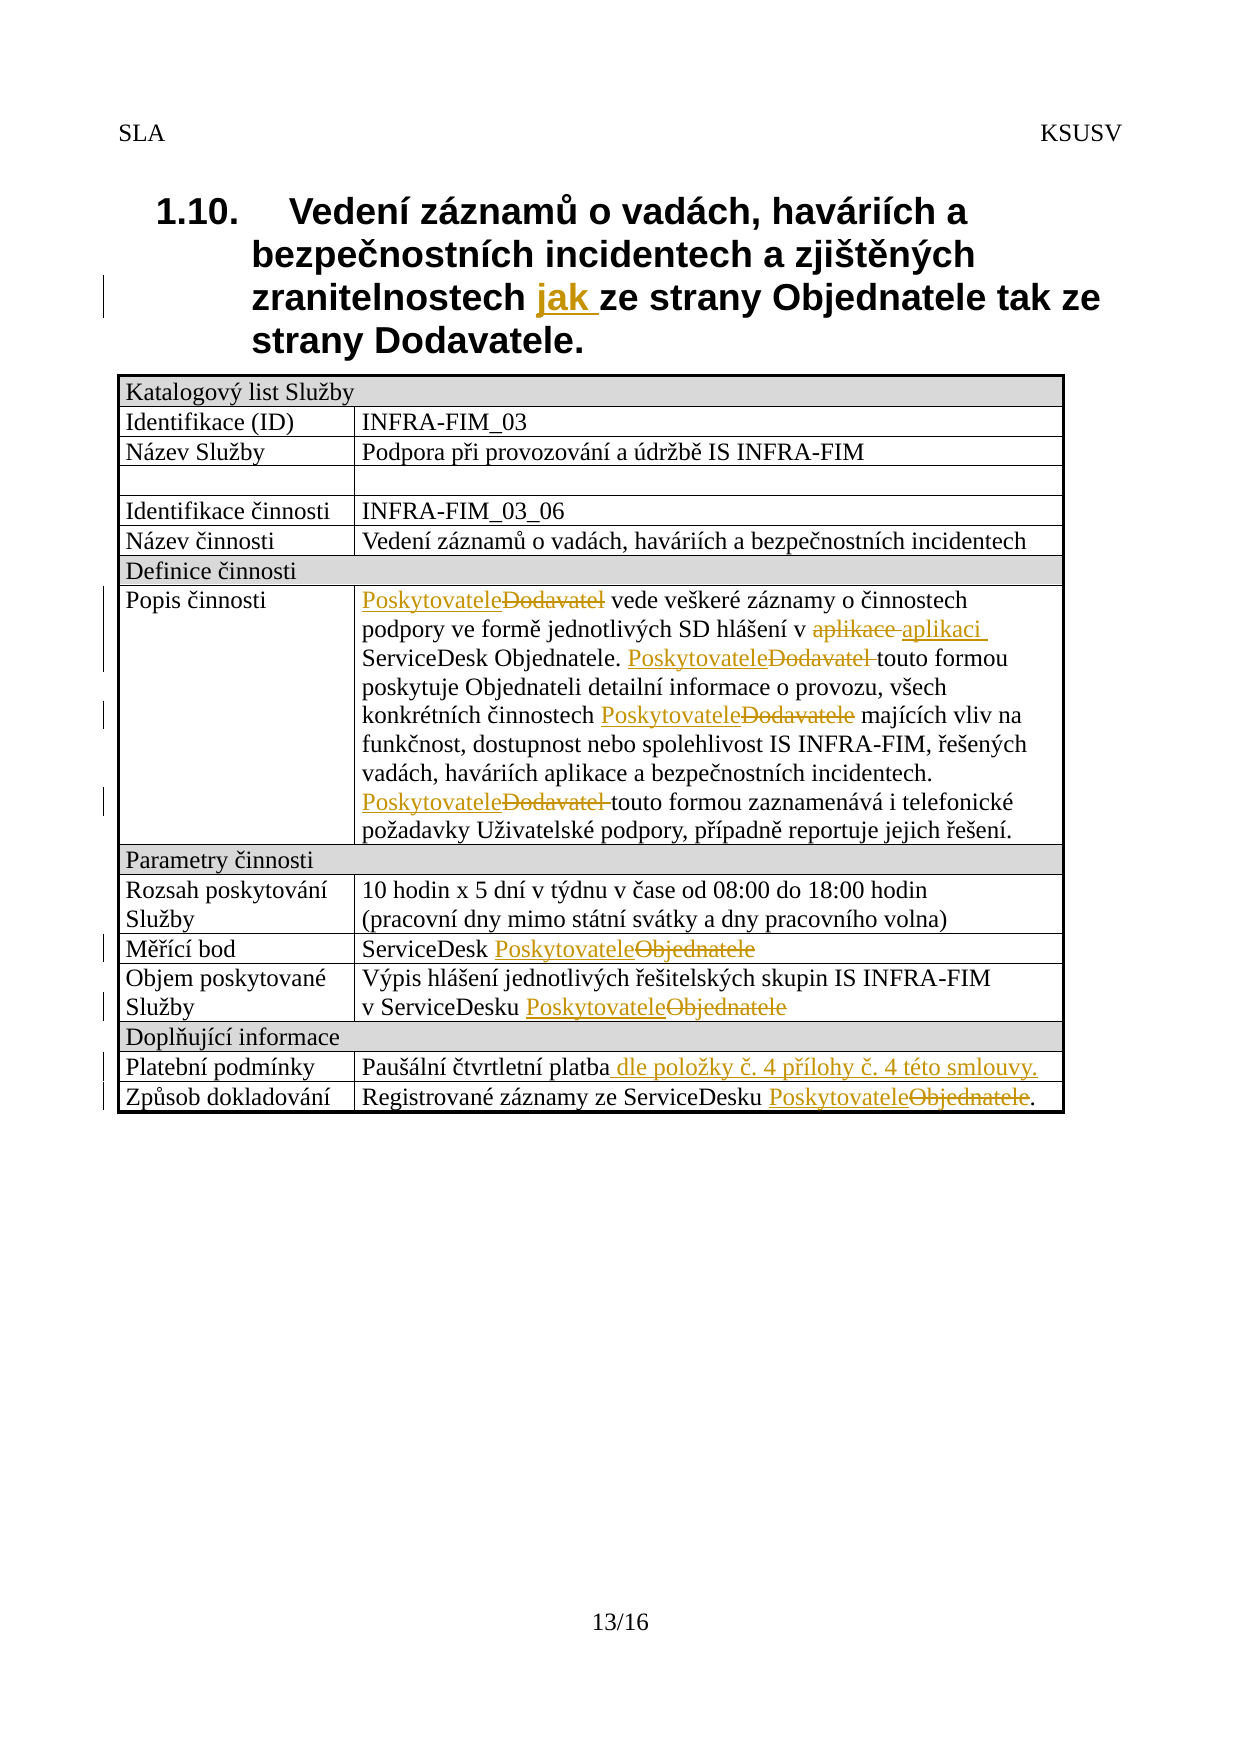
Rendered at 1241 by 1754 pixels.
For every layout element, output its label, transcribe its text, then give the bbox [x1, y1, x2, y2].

table_cell 10 hodin x 5 dní v týdnu v čase od 08:00 do 18:00 hodin (pracovní dny mimo státní svátky a dny pracovního volna) [355, 875, 1062, 933]
table_cell [120, 466, 354, 495]
table_cell ServiceDesk [355, 934, 1062, 962]
table_cell [355, 466, 1062, 495]
table_cell INFRA-FIM_03 [355, 407, 1062, 436]
table_cell Objem poskytované Služby [120, 964, 354, 1021]
table_cell Název činnosti [120, 526, 354, 555]
table_cell Identifikace činnosti [120, 496, 354, 525]
table_header Katalogový list Služby [120, 377, 1062, 406]
table_cell Výpis hlášení jednotlivých řešitelských skupin IS INFRA-FIM v ServiceDesku [355, 964, 1062, 1021]
table_cell Měřící bod [120, 934, 354, 962]
table_cell Paušální čtvrtletní platba [355, 1052, 1062, 1081]
table_cell Podpora při provozování a údržbě IS INFRA-FIM [355, 437, 1062, 465]
table_cell Doplňující informace [120, 1022, 1062, 1051]
table_cell vede veškeré záznamy o činnostech podpory ve formě jednotlivých SD hlášení v ServiceDesk Objednatele. touto formou poskytuje Objednateli detailní informace o provozu, všech konkrétních činnostech majících vliv na funkčnost, dostupnost nebo spolehlivost IS INFRA-FIM, řešených vadách, haváriích aplikace a bezpečnostních incidentech. touto formou zaznamenává i telefonické požadavky Uživatelské podpory, případně reportuje jejich řešení. [355, 586, 1062, 844]
table_cell Definice činnosti [120, 556, 1062, 584]
table_cell Vedení záznamů o vadách, haváriích a bezpečnostních incidentech [355, 526, 1062, 555]
table_cell INFRA-FIM_03_06 [355, 496, 1062, 525]
table_cell Identifikace (ID) [120, 407, 354, 436]
table_cell Název Služby [120, 437, 354, 465]
table_cell Parametry činnosti [120, 845, 1062, 874]
table_cell Platební podmínky [120, 1052, 354, 1081]
table_cell Rozsah poskytování Služby [120, 875, 354, 933]
table_cell Registrované záznamy ze ServiceDesku . [355, 1082, 1062, 1110]
table_cell Způsob dokladování [120, 1082, 354, 1110]
table_cell Popis činnosti [120, 586, 354, 844]
subtitle Vedení záznamů o vadách, haváriích a bezpečnostních incidentech a zjištěných zranitelnostech ze strany Objednatele tak ze strany Dodavatele. [156, 189, 1122, 361]
